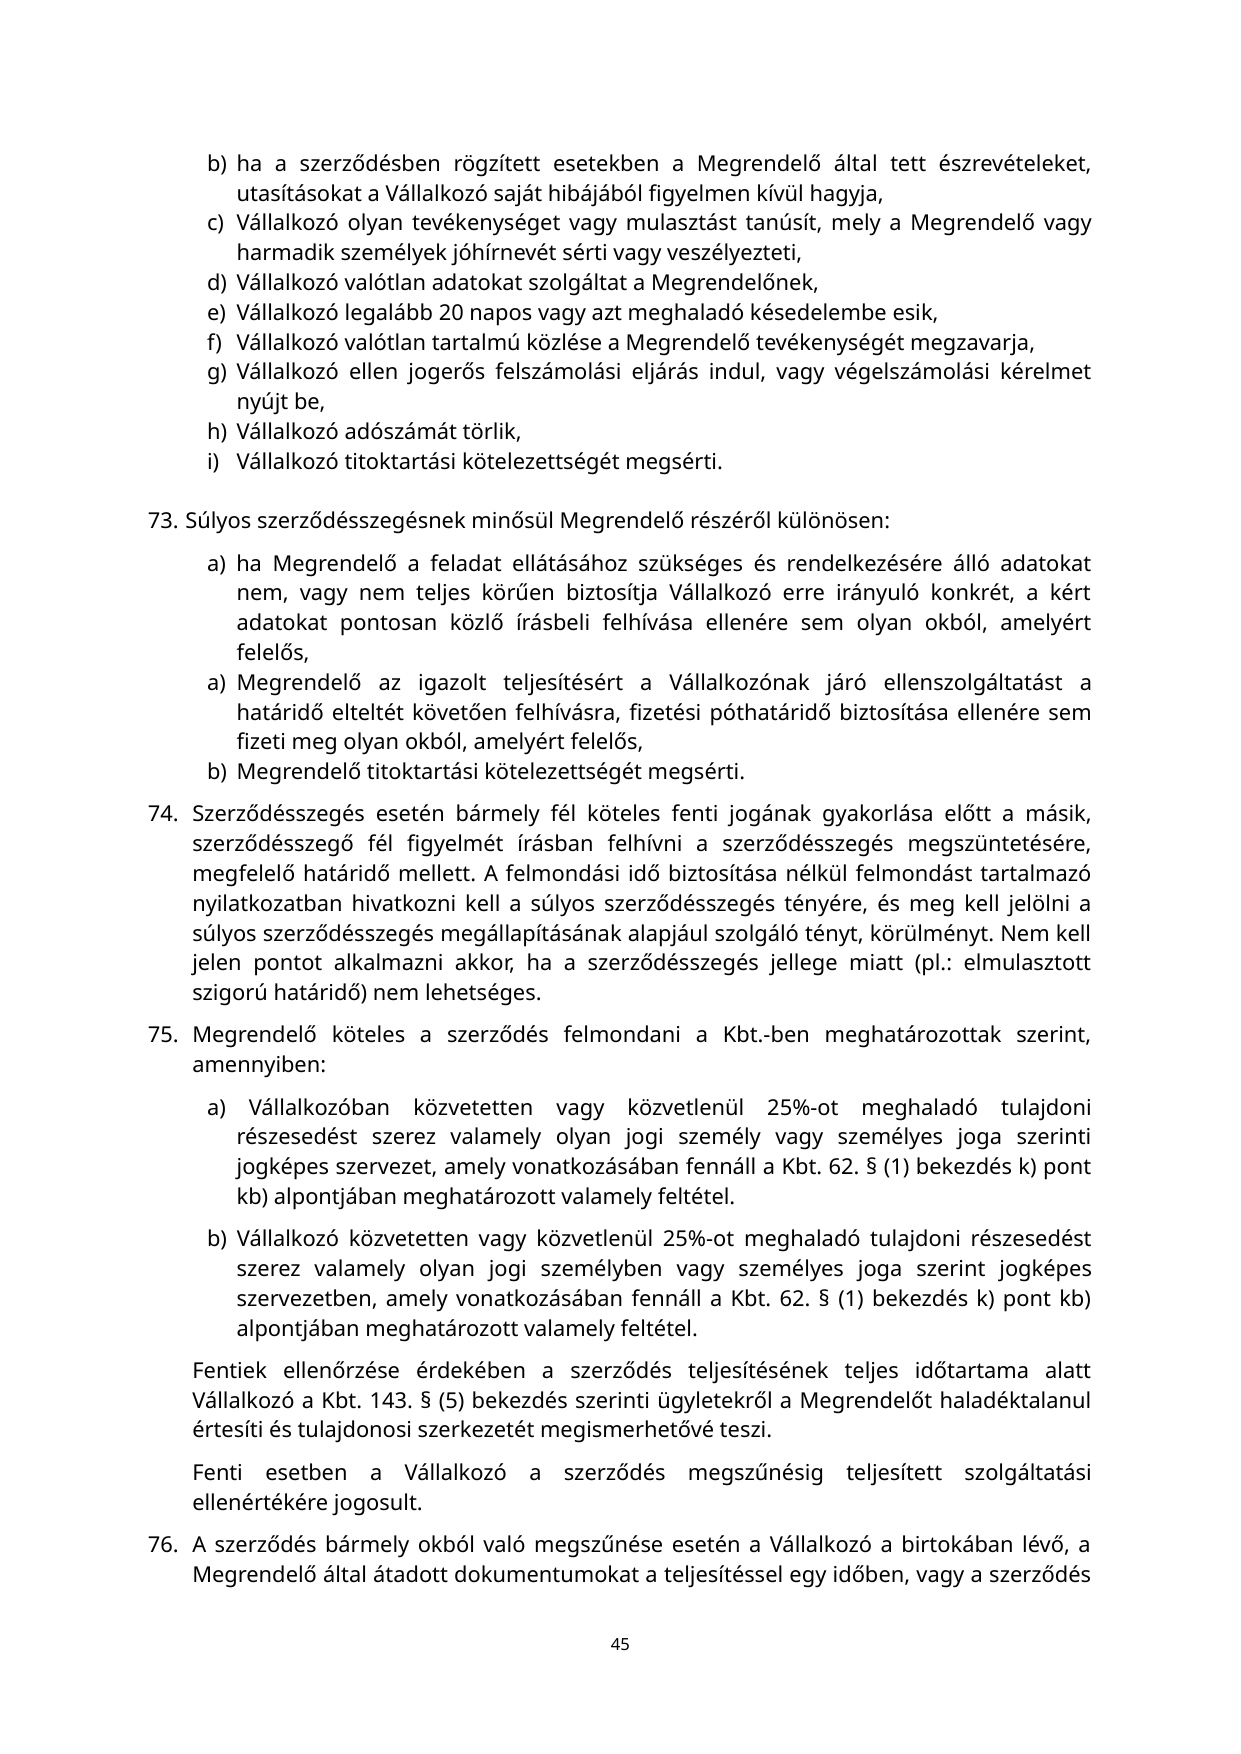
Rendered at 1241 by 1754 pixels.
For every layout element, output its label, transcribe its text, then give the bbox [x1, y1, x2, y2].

text Fentiek ellenőrzése érdekében a szerződés teljesítésének teljes időtartama alatt Vállalkozó a Kbt. 143. § (5) bekezdés szerinti ügyletekről a Megrendelőt haladéktalanul értesíti és tulajdonosi szerkezetét megismerhetővé teszi. [192, 1355, 1092, 1444]
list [148, 1529, 1092, 1588]
list Megrendelő köteles a szerződés felmondani a Kbt.-ben meghatározottak szerint, amennyiben: [148, 1019, 1092, 1079]
list a) ha Megrendelő a feladat ellátásához szükséges és rendelkezésére álló adatokat nem, vagy nem teljes körűen biztosítja Vállalkozó erre irányuló konkrét, a kért adatokat pontosan közlő írásbeli felhívása ellenére sem olyan okból, amelyért felelős, [207, 547, 1092, 667]
text b) Vállalkozó közvetetten vagy közvetlenül 25%-ot meghaladó tulajdoni részesedést szerez valamely olyan jogi személyben vagy személyes joga szerint jogképes szervezetben, amely vonatkozásában fennáll a Kbt. 62. § (1) bekezdés k) pont kb) alpontjában meghatározott valamely feltétel. [207, 1223, 1092, 1342]
list ha a szerződésben rögzített esetekben a Megrendelő által tett észrevételeket, utasításokat a Vállalkozó saját hibájából figyelmen kívül hagyja, [207, 148, 1092, 207]
text Fenti esetben a Vállalkozó a szerződés megszűnésig teljesített szolgáltatási ellenértékére jogosult. [192, 1457, 1092, 1516]
list Vállalkozó olyan tevékenységet vagy mulasztást tanúsít, mely a Megrendelő vagy harmadik személyek jóhírnevét sérti vagy veszélyezteti, [207, 207, 1092, 267]
list Vállalkozó adószámát törlik, [207, 416, 1092, 446]
list Vállalkozó valótlan tartalmú közlése a Megrendelő tevékenységét megzavarja, [207, 326, 1092, 356]
text a) Vállalkozóban közvetetten vagy közvetlenül 25%-ot meghaladó tulajdoni részesedést szerez valamely olyan jogi személy vagy személyes joga szerinti jogképes szervezet, amely vonatkozásában fennáll a Kbt. 62. § (1) bekezdés k) pont kb) alpontjában meghatározott valamely feltétel. [207, 1091, 1092, 1211]
list Szerződésszegés esetén bármely fél köteles fenti jogának gyakorlása előtt a másik, szerződésszegő fél figyelmét írásban felhívni a szerződésszegés megszüntetésére, megfelelő határidő mellett. A felmondási idő biztosítása nélkül felmondást tartalmazó nyilatkozatban hivatkozni kell a súlyos szerződésszegés tényére, és meg kell jelölni a súlyos szerződésszegés megállapításának alapjául szolgáló tényt, körülményt. Nem kell jelen pontot alkalmazni akkor, ha a szerződésszegés jellege miatt (pl.: elmulasztott szigorú határidő) nem lehetséges. [148, 798, 1092, 1007]
list Vállalkozó valótlan adatokat szolgáltat a Megrendelőnek, [207, 267, 1092, 297]
list Vállalkozó titoktartási kötelezettségét megsérti. [207, 446, 1092, 475]
list Vállalkozó ellen jogerős felszámolási eljárás indul, vagy végelszámolási kérelmet nyújt be, [207, 356, 1092, 416]
list Megrendelő titoktartási kötelezettségét megsérti. [207, 756, 1092, 786]
list Megrendelő az igazolt teljesítésért a Vállalkozónak járó ellenszolgáltatást a határidő elteltét követően felhívásra, fizetési póthatáridő biztosítása ellenére sem fizeti meg olyan okból, amelyért felelős, [207, 667, 1092, 756]
list Vállalkozó legalább 20 napos vagy azt meghaladó késedelembe esik, [207, 297, 1092, 326]
list Súlyos szerződésszegésnek minősül Megrendelő részéről különösen: [148, 505, 1092, 535]
